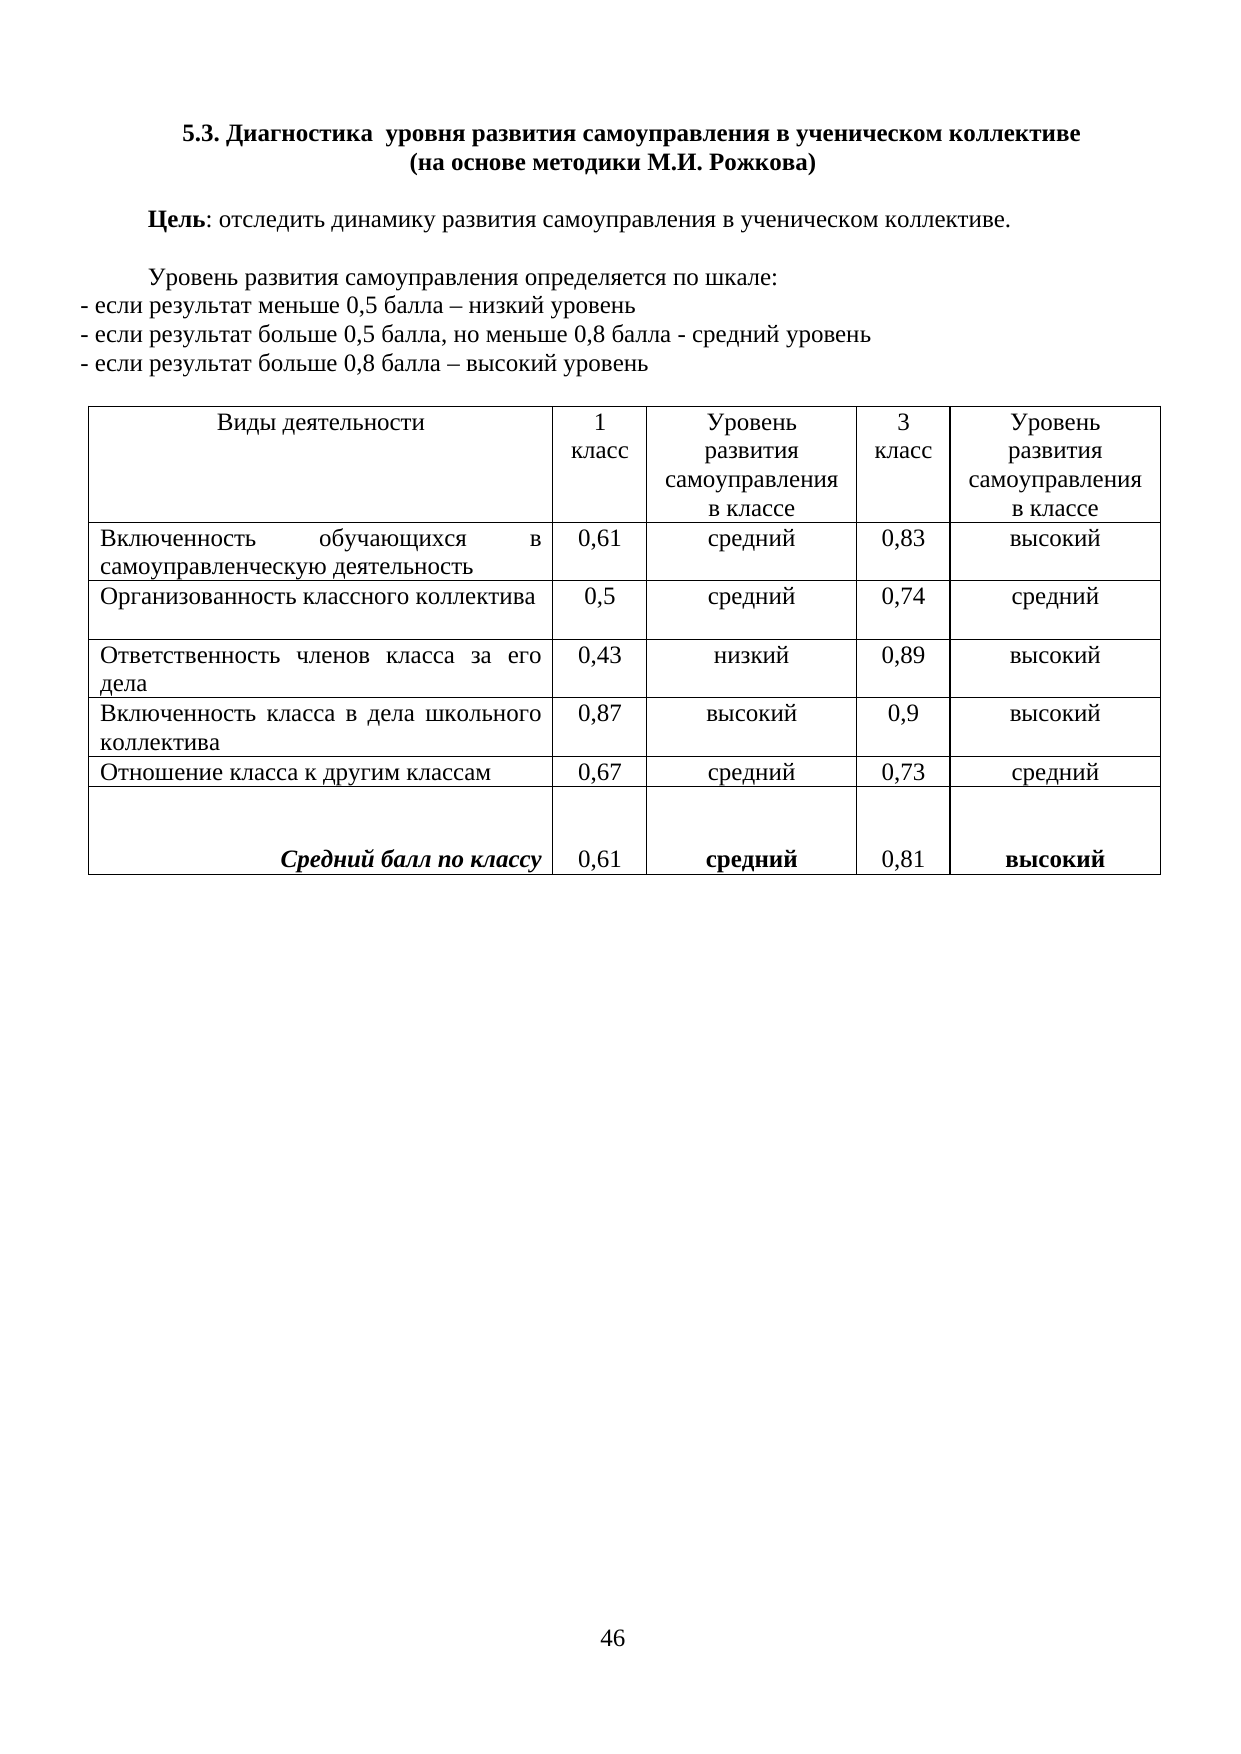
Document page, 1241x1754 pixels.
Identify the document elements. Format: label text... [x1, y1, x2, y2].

table_cell 0,81 [857, 787, 949, 874]
table_cell 0,43 [553, 640, 646, 697]
table_cell низкий [647, 640, 856, 697]
table_cell Включенность класса в дела школьного коллектива [89, 698, 552, 756]
subtitle 5.3. Диагностика уровня развития самоуправления в ученическом коллективе [111, 118, 1152, 147]
text Цель: отследить динамику развития самоуправления в ученическом коллективе. [74, 204, 1152, 233]
table_cell 0,89 [857, 640, 949, 697]
table_cell средний [951, 757, 1160, 786]
table_cell 0,73 [857, 757, 949, 786]
table_cell средний [647, 757, 856, 786]
text - если результат больше 0,5 балла, но меньше 0,8 балла - средний уровень [74, 319, 1152, 348]
table_header 1 класс [553, 407, 646, 522]
table_cell 0,74 [857, 581, 949, 639]
table_header Уровень развития самоуправления в классе [951, 407, 1160, 522]
table_cell средний [647, 787, 856, 874]
table_cell высокий [951, 787, 1160, 874]
table_cell 0,83 [857, 523, 949, 580]
table_cell средний [647, 523, 856, 580]
table_cell 0,9 [857, 698, 949, 756]
table_cell Организованность классного коллектива [89, 581, 552, 639]
text - если результат больше 0,8 балла – высокий уровень [74, 348, 1152, 377]
table_cell Отношение класса к другим классам [89, 757, 552, 786]
table_header 3 класс [857, 407, 949, 522]
table_header Виды деятельности [89, 407, 552, 522]
table_cell 0,5 [553, 581, 646, 639]
table_cell 0,67 [553, 757, 646, 786]
table_cell Ответственность членов класса за его дела [89, 640, 552, 697]
table_cell средний [647, 581, 856, 639]
table_cell высокий [647, 698, 856, 756]
table_cell средний [951, 581, 1160, 639]
table_cell высокий [951, 640, 1160, 697]
table_cell 0,87 [553, 698, 646, 756]
table_cell Включенность обучающихся в самоуправленческую деятельность [89, 523, 552, 580]
table_cell высокий [951, 698, 1160, 756]
table_cell 0,61 [553, 523, 646, 580]
table_cell Средний балл по классу [89, 787, 552, 874]
subtitle (на основе методики М.И. Рожкова) [74, 147, 1152, 176]
text - если результат меньше 0,5 балла – низкий уровень [74, 291, 1152, 319]
table_header Уровень развития самоуправления в классе [647, 407, 856, 522]
table_cell высокий [951, 523, 1160, 580]
table_cell 0,61 [553, 787, 646, 874]
text Уровень развития самоуправления определяется по шкале: [74, 262, 1152, 291]
